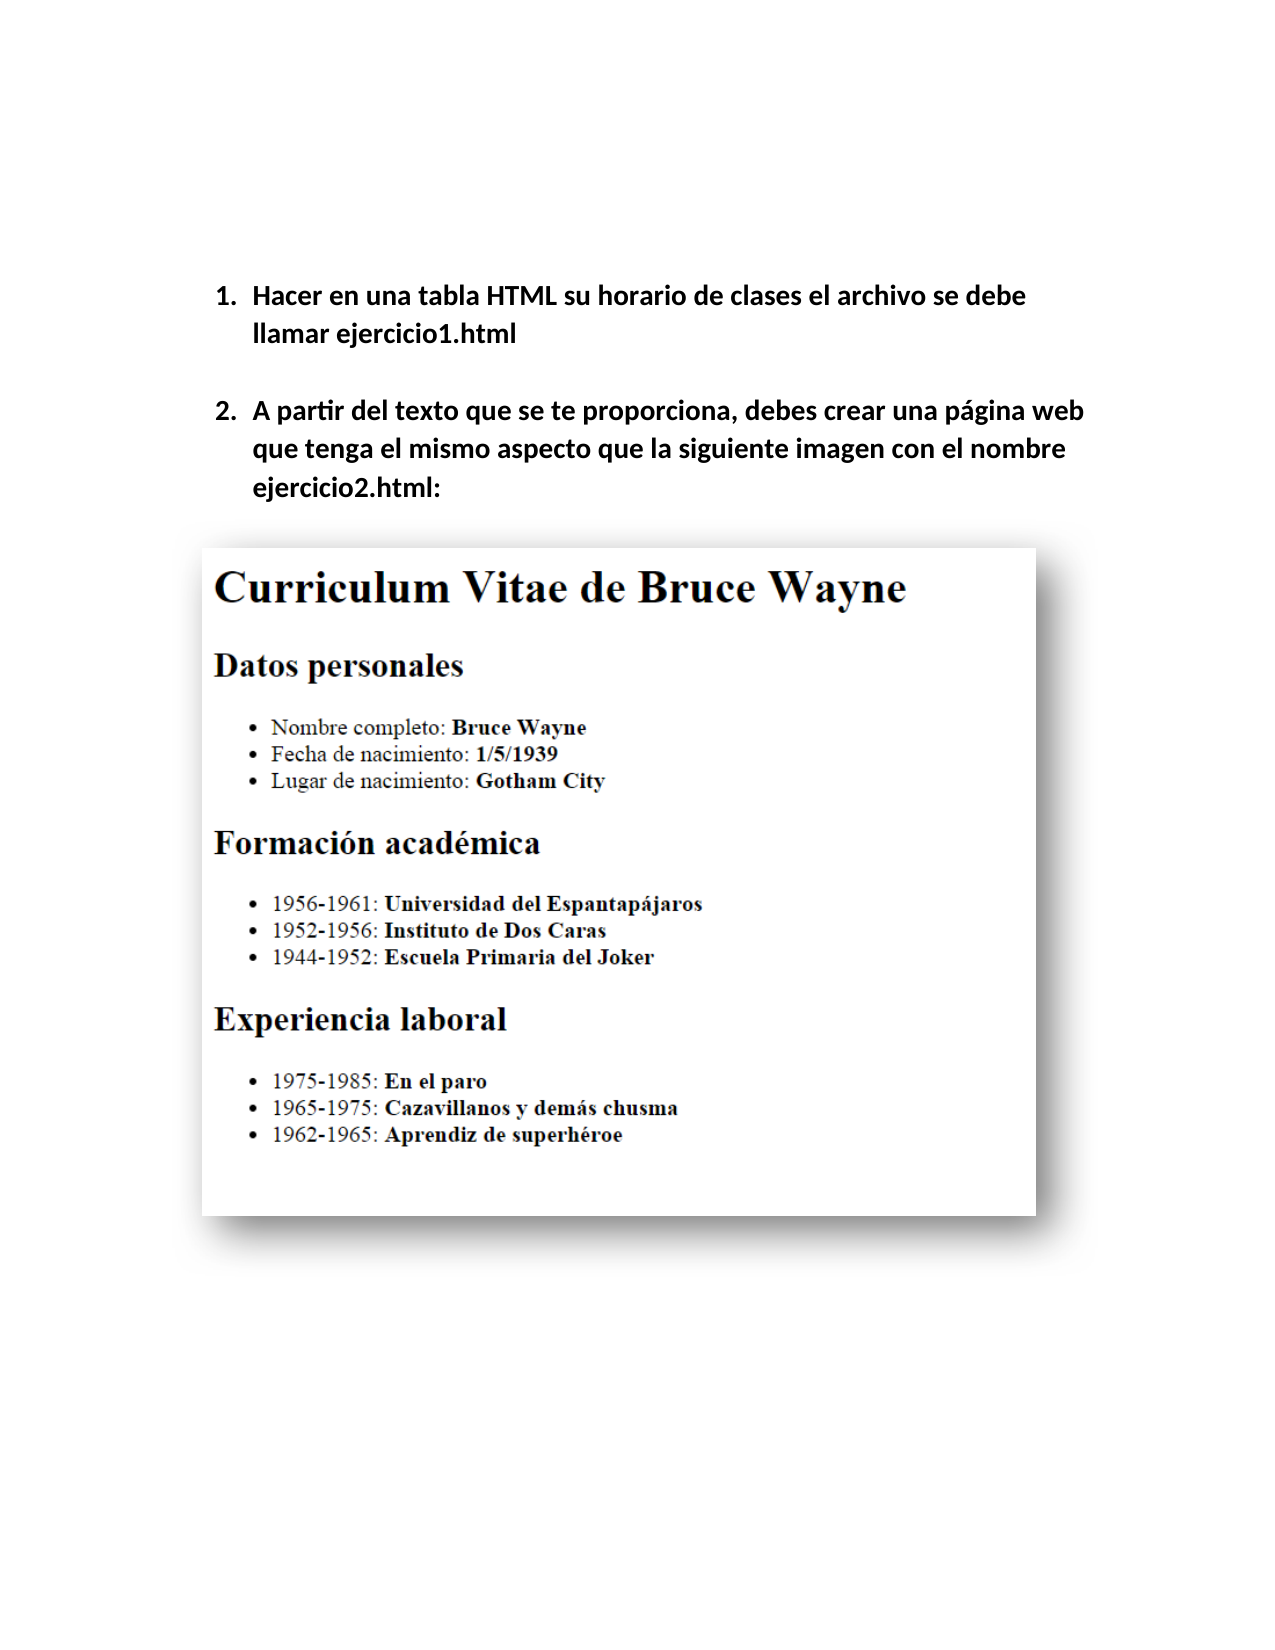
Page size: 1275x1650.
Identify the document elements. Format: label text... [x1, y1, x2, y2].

list A partir del texto que se te proporciona, debes crear una página web que tenga el mismo aspecto que la siguiente imagen con el nombre ejercicio2.html: [215, 392, 1098, 504]
picture [202, 548, 1036, 1216]
list Hacer en una tabla HTML su horario de clases el archivo se debe llamar ejercicio1.html [215, 277, 1098, 351]
